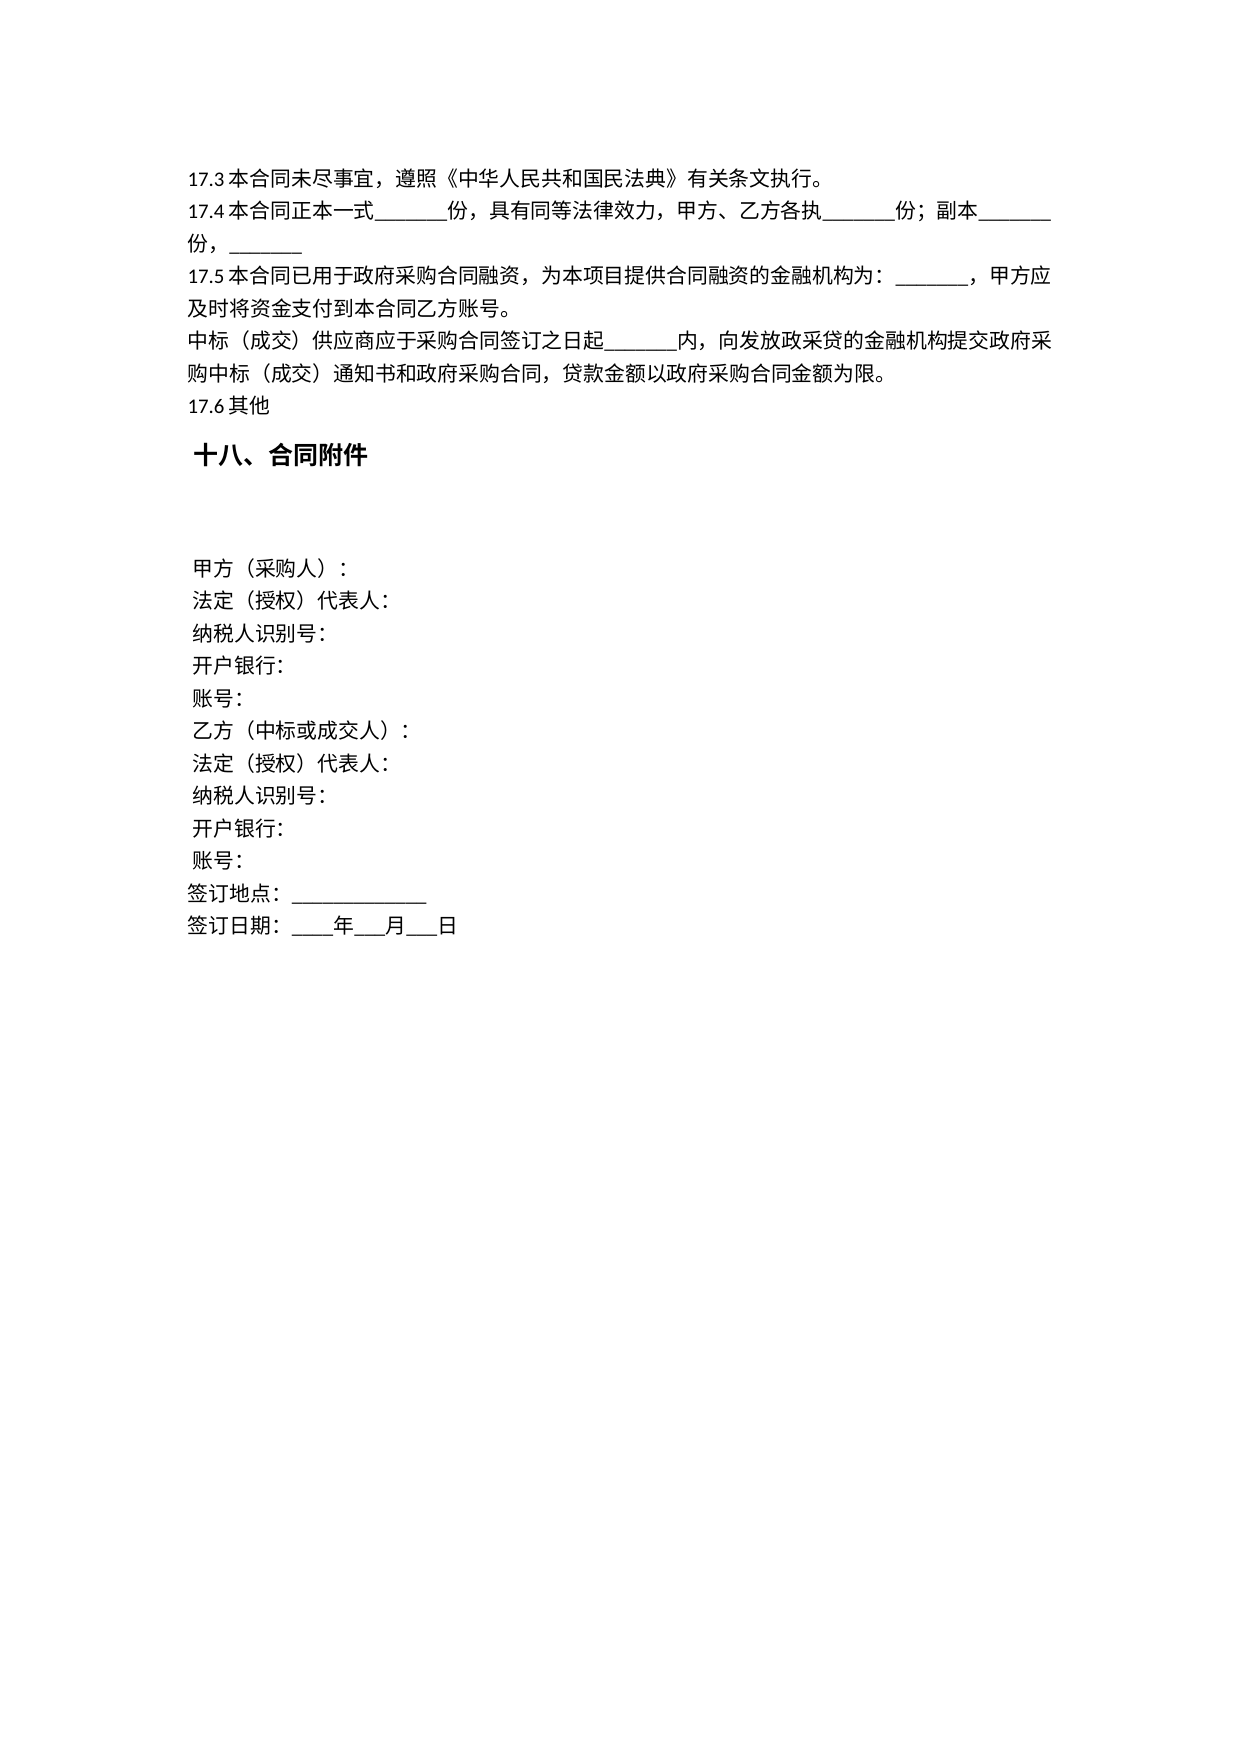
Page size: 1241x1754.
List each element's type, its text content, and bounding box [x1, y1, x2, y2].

text 法定（授权）代表人： [187, 747, 1053, 779]
text 17.5本合同已用于政府采购合同融资，为本项目提供合同融资的金融机构为：_______，甲方应及时将资金支付到本合同乙方账号。 [187, 259, 1053, 324]
text 甲方（采购人）： [187, 552, 1053, 584]
text 签订地点：_____________ [187, 877, 1053, 909]
text 17.3本合同未尽事宜，遵照《中华人民共和国民法典》有关条文执行。 [187, 162, 1053, 194]
text 纳税人识别号： [187, 617, 1053, 649]
text 签订日期：____年___月___日 [187, 909, 1053, 942]
text 17.6其他 [187, 389, 1053, 422]
text 账号： [187, 844, 1053, 877]
text 开户银行： [187, 649, 1053, 682]
text 十八、合同附件 [187, 422, 1053, 552]
text 开户银行： [187, 812, 1053, 844]
text 乙方（中标或成交人）： [187, 714, 1053, 747]
text 17.4本合同正本一式_______份，具有同等法律效力，甲方、乙方各执_______份；副本_______份，_______ [187, 194, 1053, 259]
text 中标（成交）供应商应于采购合同签订之日起_______内，向发放政采贷的金融机构提交政府采购中标（成交）通知书和政府采购合同，贷款金额以政府采购合同金额为限。 [187, 324, 1053, 389]
text 法定（授权）代表人： [187, 584, 1053, 617]
text 账号： [187, 682, 1053, 714]
text 纳税人识别号： [187, 779, 1053, 812]
